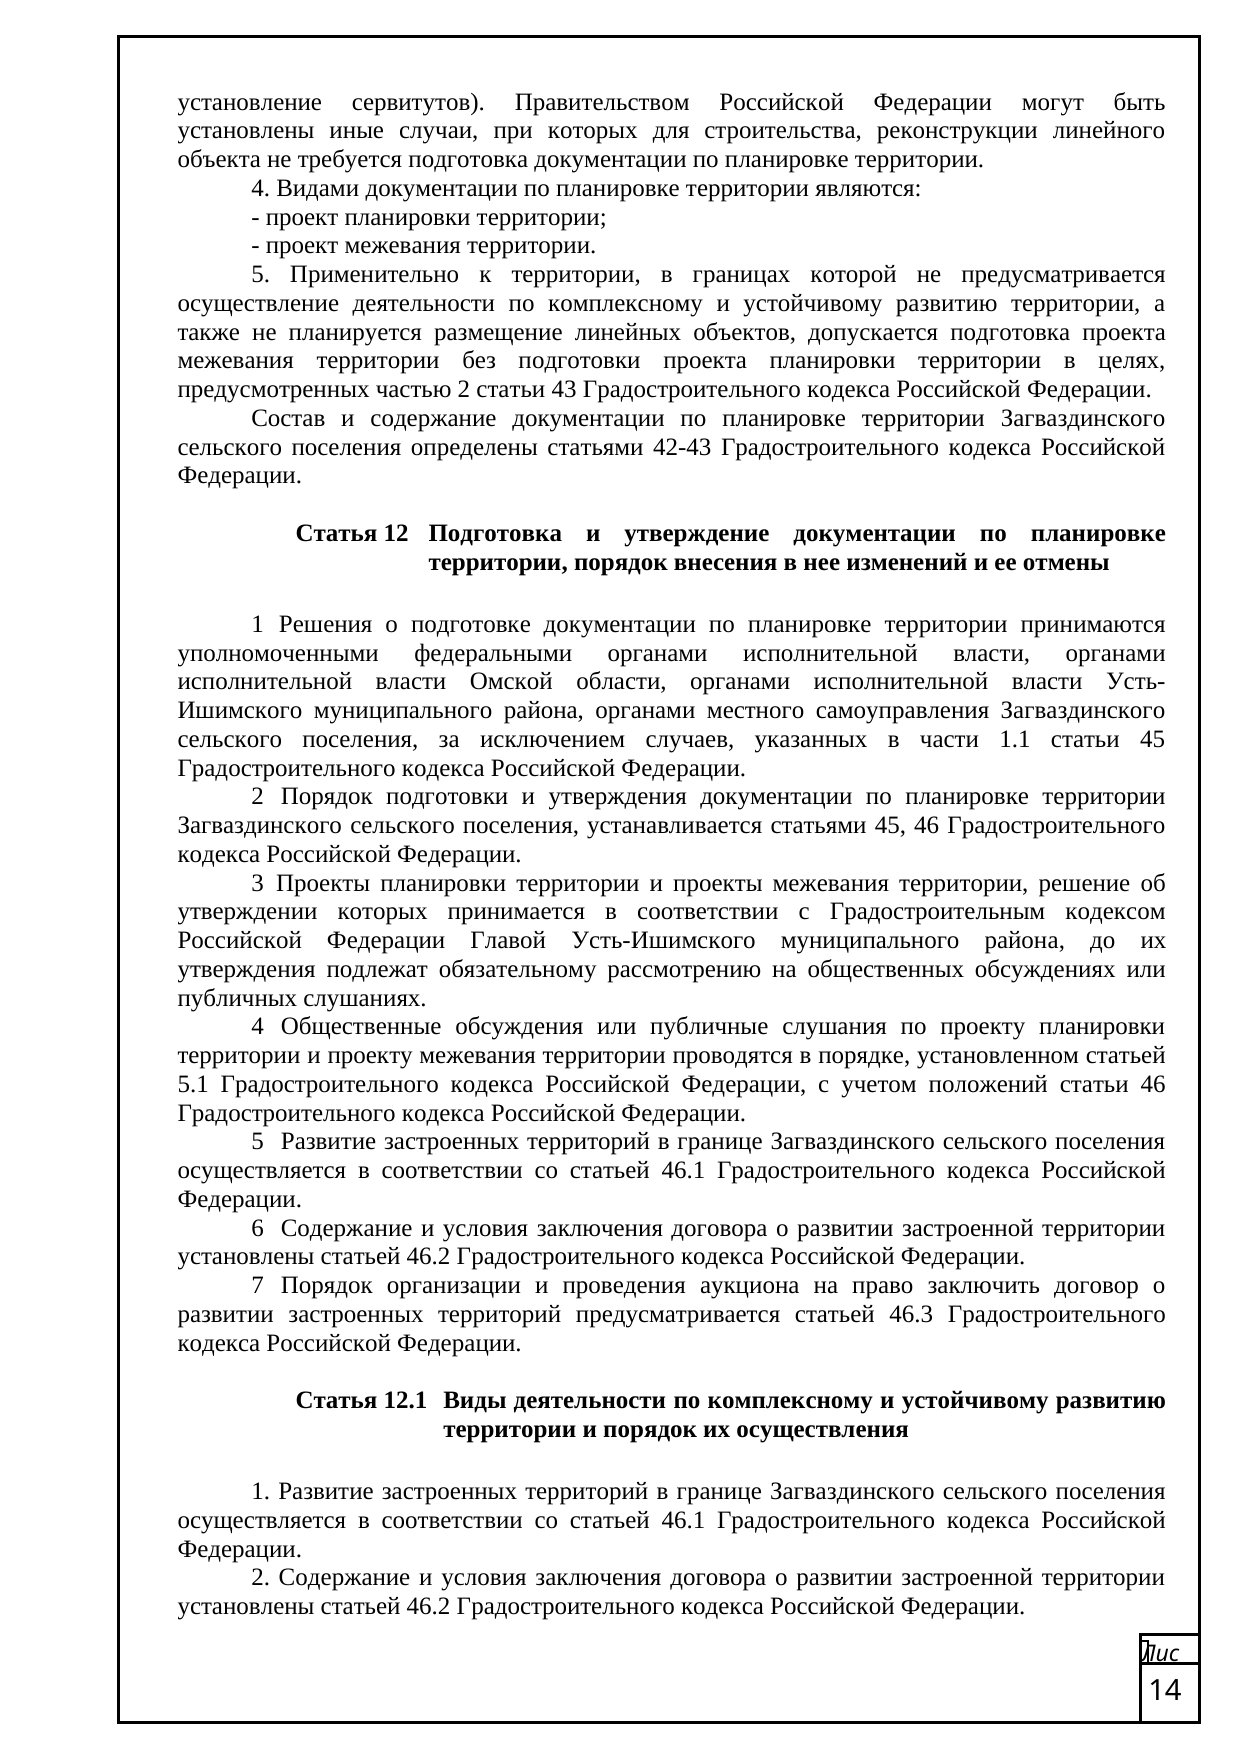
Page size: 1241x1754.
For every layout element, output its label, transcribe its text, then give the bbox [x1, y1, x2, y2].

text 6 Содержание и условия заключения договора о развитии застроенной территории установлены статьей 46.2 Градостроительного кодекса Российской Федерации. [177, 1213, 1166, 1270]
subtitle Статья 12.1 Виды деятельности по комплексному и устойчивому развитию территории и порядок их осуществления [295, 1385, 1166, 1443]
text - проект планировки территории; [177, 202, 1166, 230]
text 1 Решения о подготовке документации по планировке территории принимаются уполномоченными федеральными органами исполнительной власти, органами исполнительной власти Омской области, органами исполнительной власти Усть-Ишимского муниципального района, органами местного самоуправления Загваздинского сельского поселения, за исключением случаев, указанных в части 1.1 статьи 45 Градостроительного кодекса Российской Федерации. [177, 609, 1166, 781]
text 2. Содержание и условия заключения договора о развитии застроенной территории установлены статьей 46.2 Градостроительного кодекса Российской Федерации. [177, 1562, 1166, 1620]
text - проект межевания территории. [177, 230, 1166, 259]
text 2 Порядок подготовки и утверждения документации по планировке территории Загваздинского сельского поселения, устанавливается статьями 45, 46 Градостроительного кодекса Российской Федерации. [177, 781, 1166, 868]
text 1. Развитие застроенных территорий в границе Загваздинского сельского поселения осуществляется в соответствии со статьей 46.1 Градостроительного кодекса Российской Федерации. [177, 1476, 1166, 1562]
text 5 Развитие застроенных территорий в границе Загваздинского сельского поселения осуществляется в соответствии со статьей 46.1 Градостроительного кодекса Российской Федерации. [177, 1126, 1166, 1213]
text Состав и содержание документации по планировке территории Загваздинского сельского поселения определены статьями 42-43 Градостроительного кодекса Российской Федерации. [177, 403, 1166, 489]
text 5. Применительно к территории, в границах которой не предусматривается осуществление деятельности по комплексному и устойчивому развитию территории, а также не планируется размещение линейных объектов, допускается подготовка проекта межевания территории без подготовки проекта планировки территории в целях, предусмотренных частью 2 статьи 43 Градостроительного кодекса Российской Федерации. [177, 259, 1166, 403]
text 4. Видами документации по планировке территории являются: [177, 173, 1166, 202]
text 7 Порядок организации и проведения аукциона на право заключить договор о развитии застроенных территорий предусматривается статьей 46.3 Градостроительного кодекса Российской Федерации. [177, 1270, 1166, 1356]
text 3 Проекты планировки территории и проекты межевания территории, решение об утверждении которых принимается в соответствии с Градостроительным кодексом Российской Федерации Главой Усть-Ишимского муниципального района, до их утверждения подлежат обязательному рассмотрению на общественных обсуждениях или публичных слушаниях. [177, 868, 1166, 1011]
text 4 Общественные обсуждения или публичные слушания по проекту планировки территории и проекту межевания территории проводятся в порядке, установленном статьей 5.1 Градостроительного кодекса Российской Федерации, с учетом положений статьи 46 Градостроительного кодекса Российской Федерации. [177, 1011, 1166, 1126]
subtitle Статья 12 Подготовка и утверждение документации по планировке территории, порядок внесения в нее изменений и ее отмены [295, 518, 1166, 575]
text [177, 87, 1166, 173]
